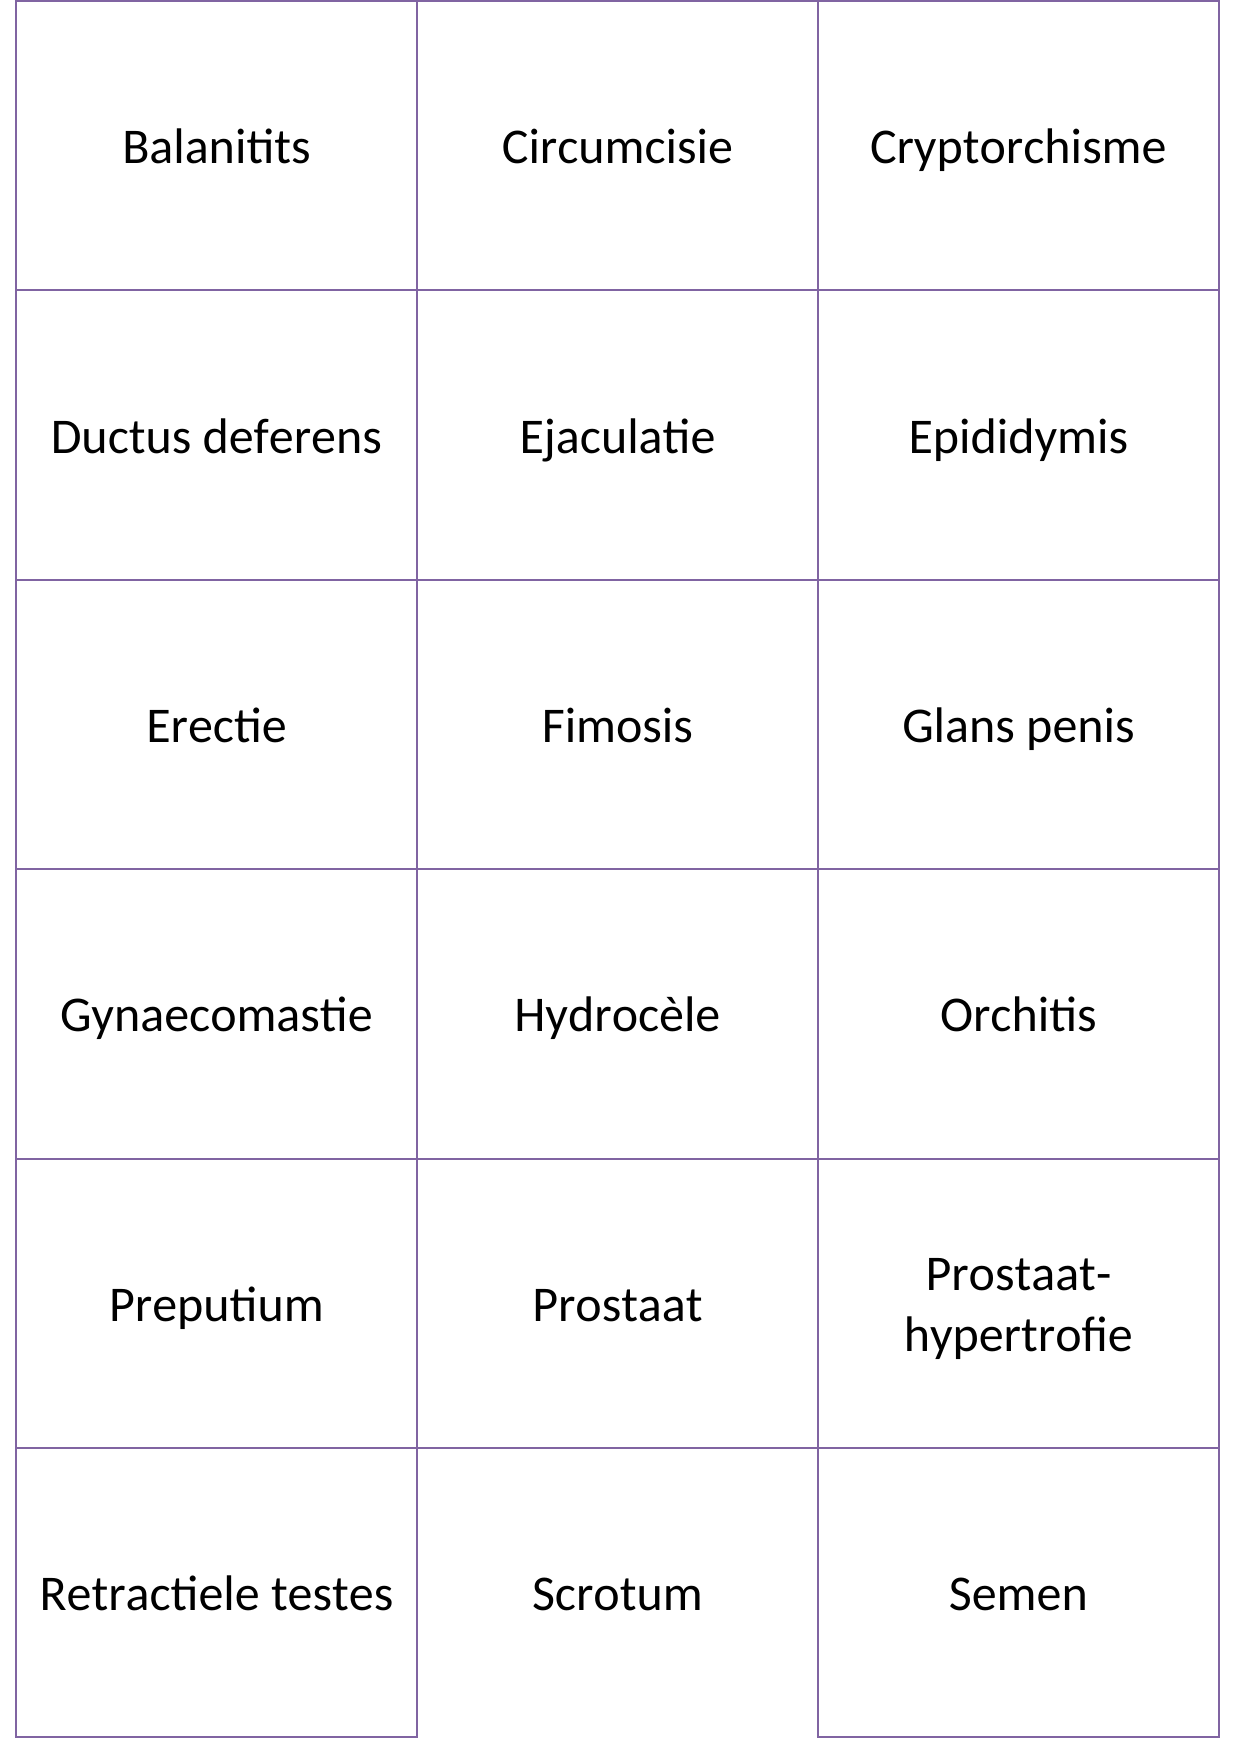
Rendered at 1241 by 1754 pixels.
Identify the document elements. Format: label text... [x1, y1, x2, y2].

table_header Balanitits [17, 2, 416, 289]
table_cell Scrotum [418, 1449, 817, 1736]
table_header Cryptorchisme [819, 2, 1218, 289]
table_cell Hydrocèle [418, 870, 817, 1157]
table_cell Epididymis [819, 291, 1218, 579]
table_header Circumcisie [418, 2, 817, 289]
table_cell Ejaculatie [418, 291, 817, 579]
table_cell Prostaat-hypertrofie [819, 1160, 1218, 1447]
table_cell Glans penis [819, 581, 1218, 868]
table_cell Erectie [17, 581, 416, 868]
table_cell Gynaecomastie [17, 870, 416, 1157]
table_cell Orchitis [819, 870, 1218, 1157]
table_cell Ductus deferens [17, 291, 416, 579]
table_cell Retractiele testes [17, 1449, 416, 1736]
table_cell Prostaat [418, 1160, 817, 1447]
table_cell Semen [819, 1449, 1218, 1736]
table_cell Preputium [17, 1160, 416, 1447]
table_cell Fimosis [418, 581, 817, 868]
